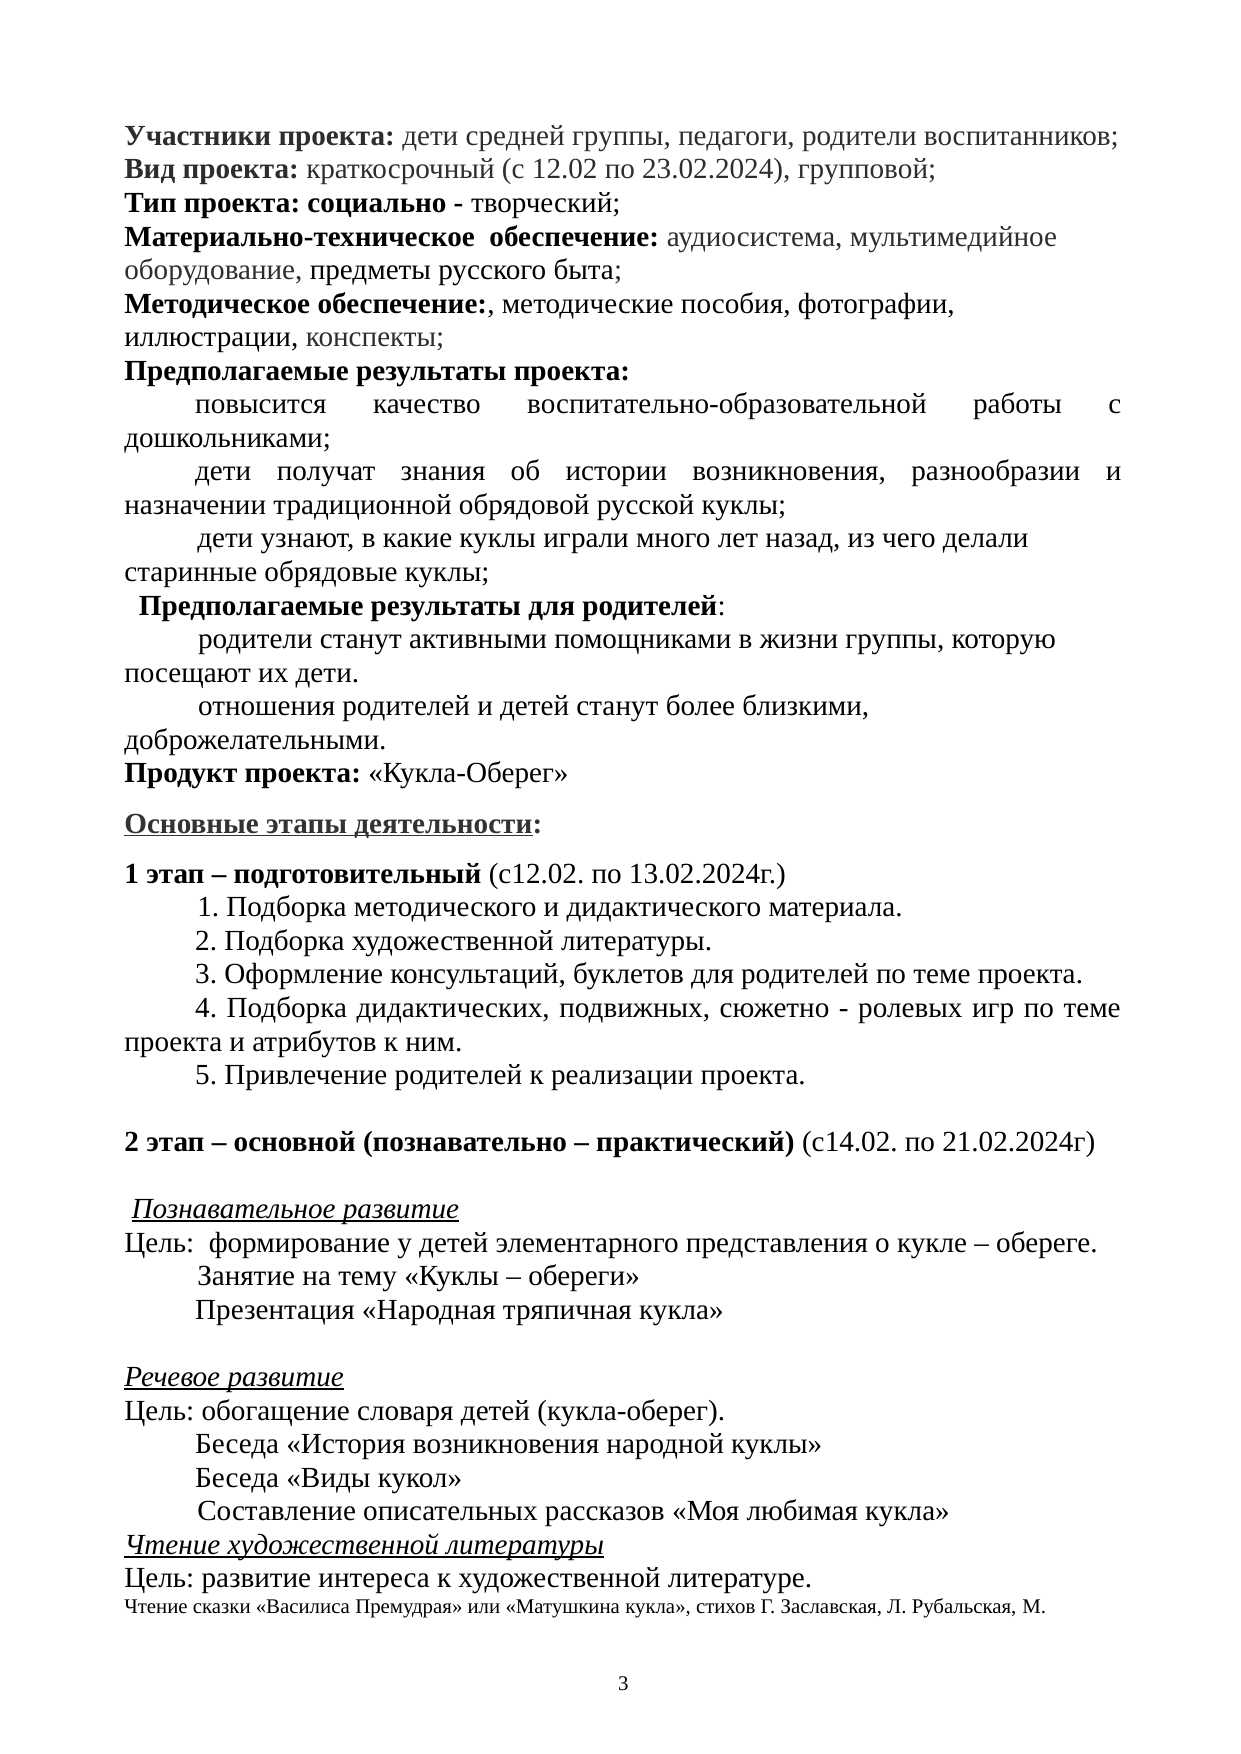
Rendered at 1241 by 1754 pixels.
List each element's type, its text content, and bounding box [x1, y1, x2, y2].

text Методическое обеспечение:, методические пособия, фотографии, иллюстрации, конспекты; [124, 286, 1122, 353]
text Материально-техническое обеспечение: аудиосистема, мультимедийное оборудование, предметы русского быта; [124, 219, 1122, 286]
text Беседа «Виды кукол» [124, 1460, 1122, 1493]
text Предполагаемые результаты для родителей: [124, 588, 1122, 621]
text Предполагаемые результаты проекта: [124, 353, 1122, 386]
text 3. Оформление консультаций, буклетов для родителей по теме проекта. [124, 957, 1122, 990]
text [124, 1594, 1122, 1618]
text Вид проекта: краткосрочный (с 12.02 по 23.02.2024), групповой; [124, 152, 1122, 185]
text Продукт проекта: «Кукла-Оберег» [124, 755, 1122, 789]
text Чтение художественной литературы [124, 1527, 1122, 1560]
text Участники проекта: дети средней группы, педагоги, родители воспитанников; [124, 118, 1122, 152]
text 1. Подборка методического и дидактического материала. [124, 889, 1122, 923]
text дети узнают, в какие куклы играли много лет назад, из чего делали старинные обрядовые куклы; [124, 521, 1122, 588]
text Цель: обогащение словаря детей (кукла-оберег). [124, 1393, 1122, 1426]
text 1 этап – подготовительный (с12.02. по 13.02.2024г.) [124, 856, 1122, 889]
text 2 этап – основной (познавательно – практический) (с14.02. по 21.02.2024г) [124, 1124, 1122, 1158]
text Цель: развитие интереса к художественной литературе. [124, 1560, 1122, 1594]
text отношения родителей и детей станут более близкими, доброжелательными. [124, 688, 1122, 755]
text дети получат знания об истории возникновения, разнообразии и назначении традиционной обрядовой русской куклы; [124, 453, 1122, 521]
text Познавательное развитие [124, 1191, 1122, 1225]
text Беседа «История возникновения народной куклы» [124, 1426, 1122, 1460]
text 4. Подборка дидактических, подвижных, сюжетно - ролевых игр по теме проекта и атрибутов к ним. [124, 990, 1122, 1057]
text Составление описательных рассказов «Моя любимая кукла» [124, 1493, 1122, 1527]
text Цель: формирование у детей элементарного представления о кукле – обереге. [124, 1225, 1122, 1258]
text Занятие на тему «Куклы – обереги» [124, 1258, 1122, 1292]
text Речевое развитие [124, 1359, 1122, 1393]
text Основные этапы деятельности: [124, 806, 1122, 839]
text повысится качество воспитательно-образовательной работы с дошкольниками; [124, 386, 1122, 453]
text 2. Подборка художественной литературы. [124, 923, 1122, 957]
text родители станут активными помощниками в жизни группы, которую посещают их дети. [124, 621, 1122, 688]
text Тип проекта: социально - творческий; [124, 185, 1122, 219]
text Презентация «Народная тряпичная кукла» [124, 1292, 1122, 1326]
text 5. Привлечение родителей к реализации проекта. [124, 1057, 1122, 1091]
